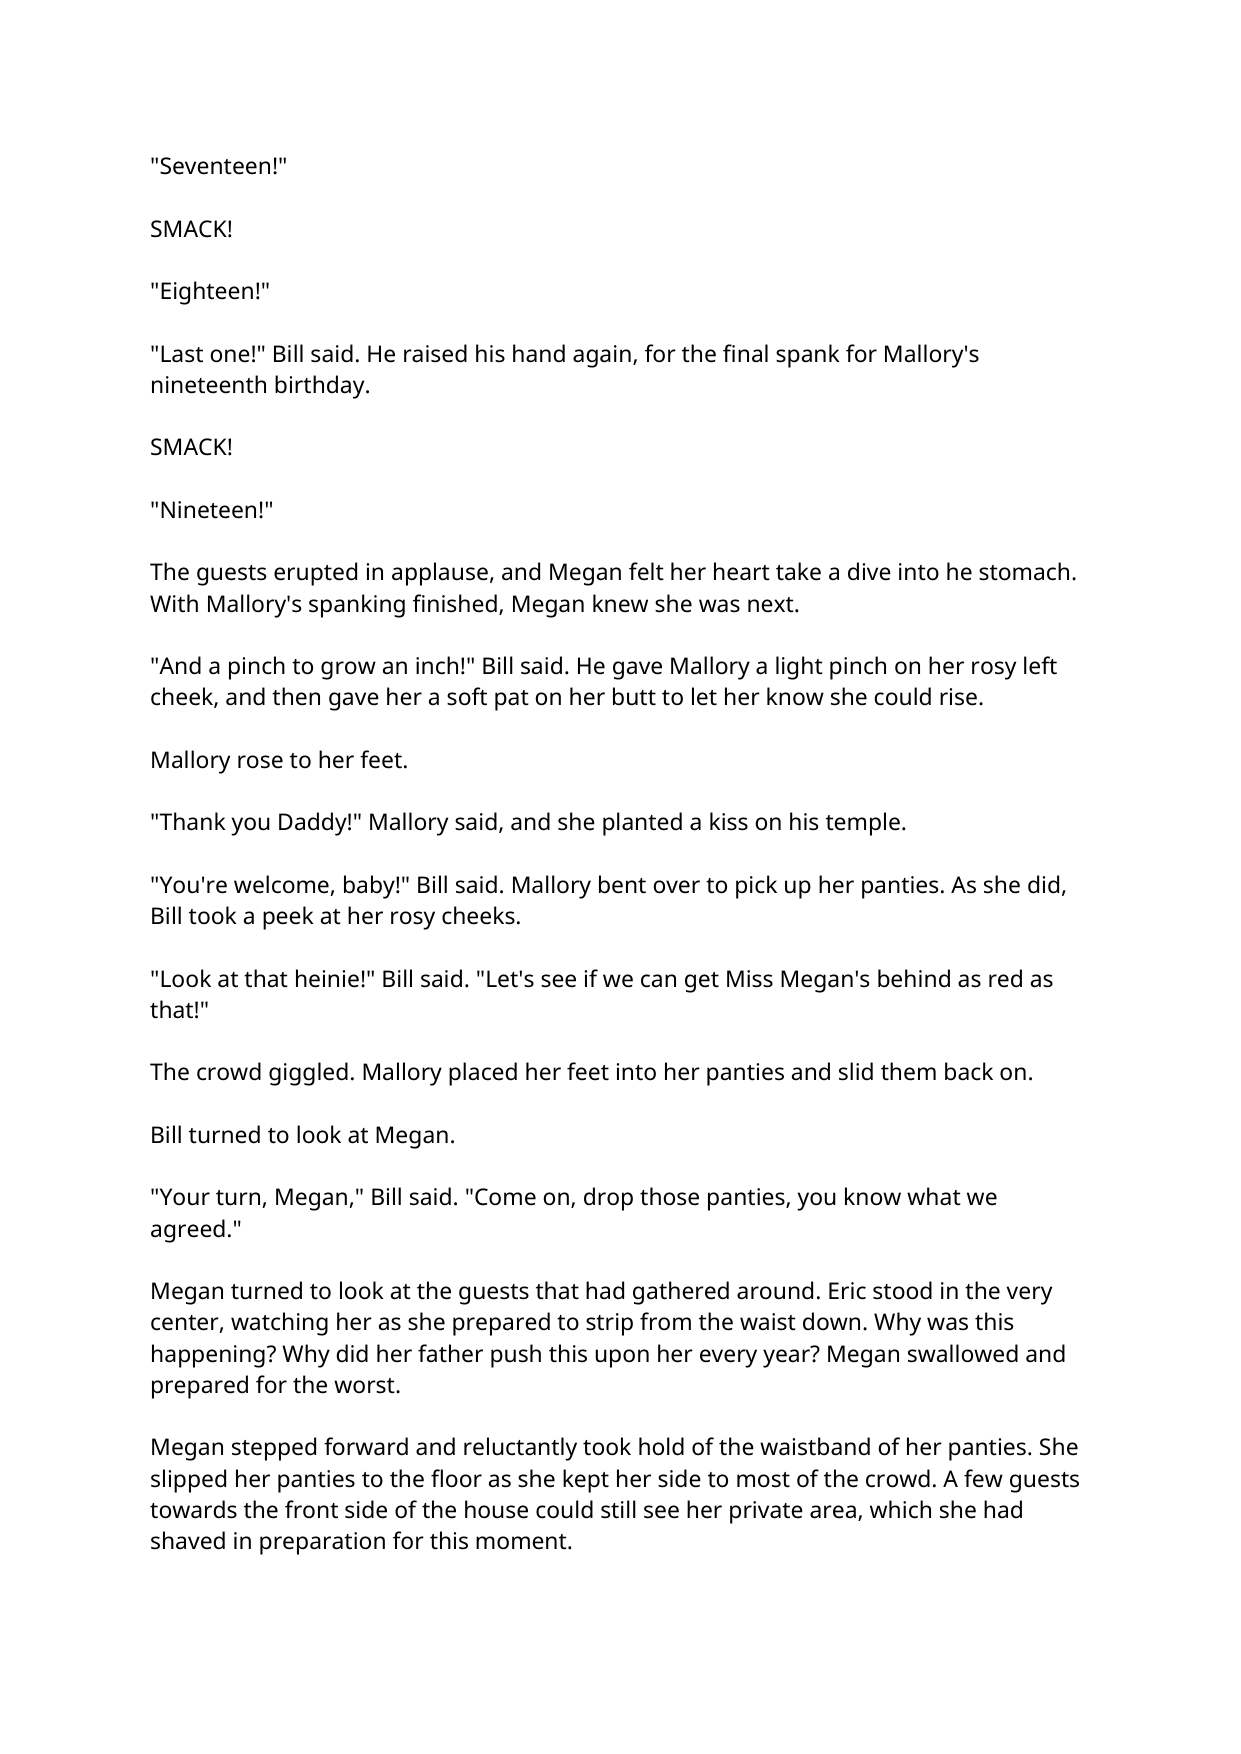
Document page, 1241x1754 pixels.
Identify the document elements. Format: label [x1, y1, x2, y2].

text [150, 150, 1090, 1556]
